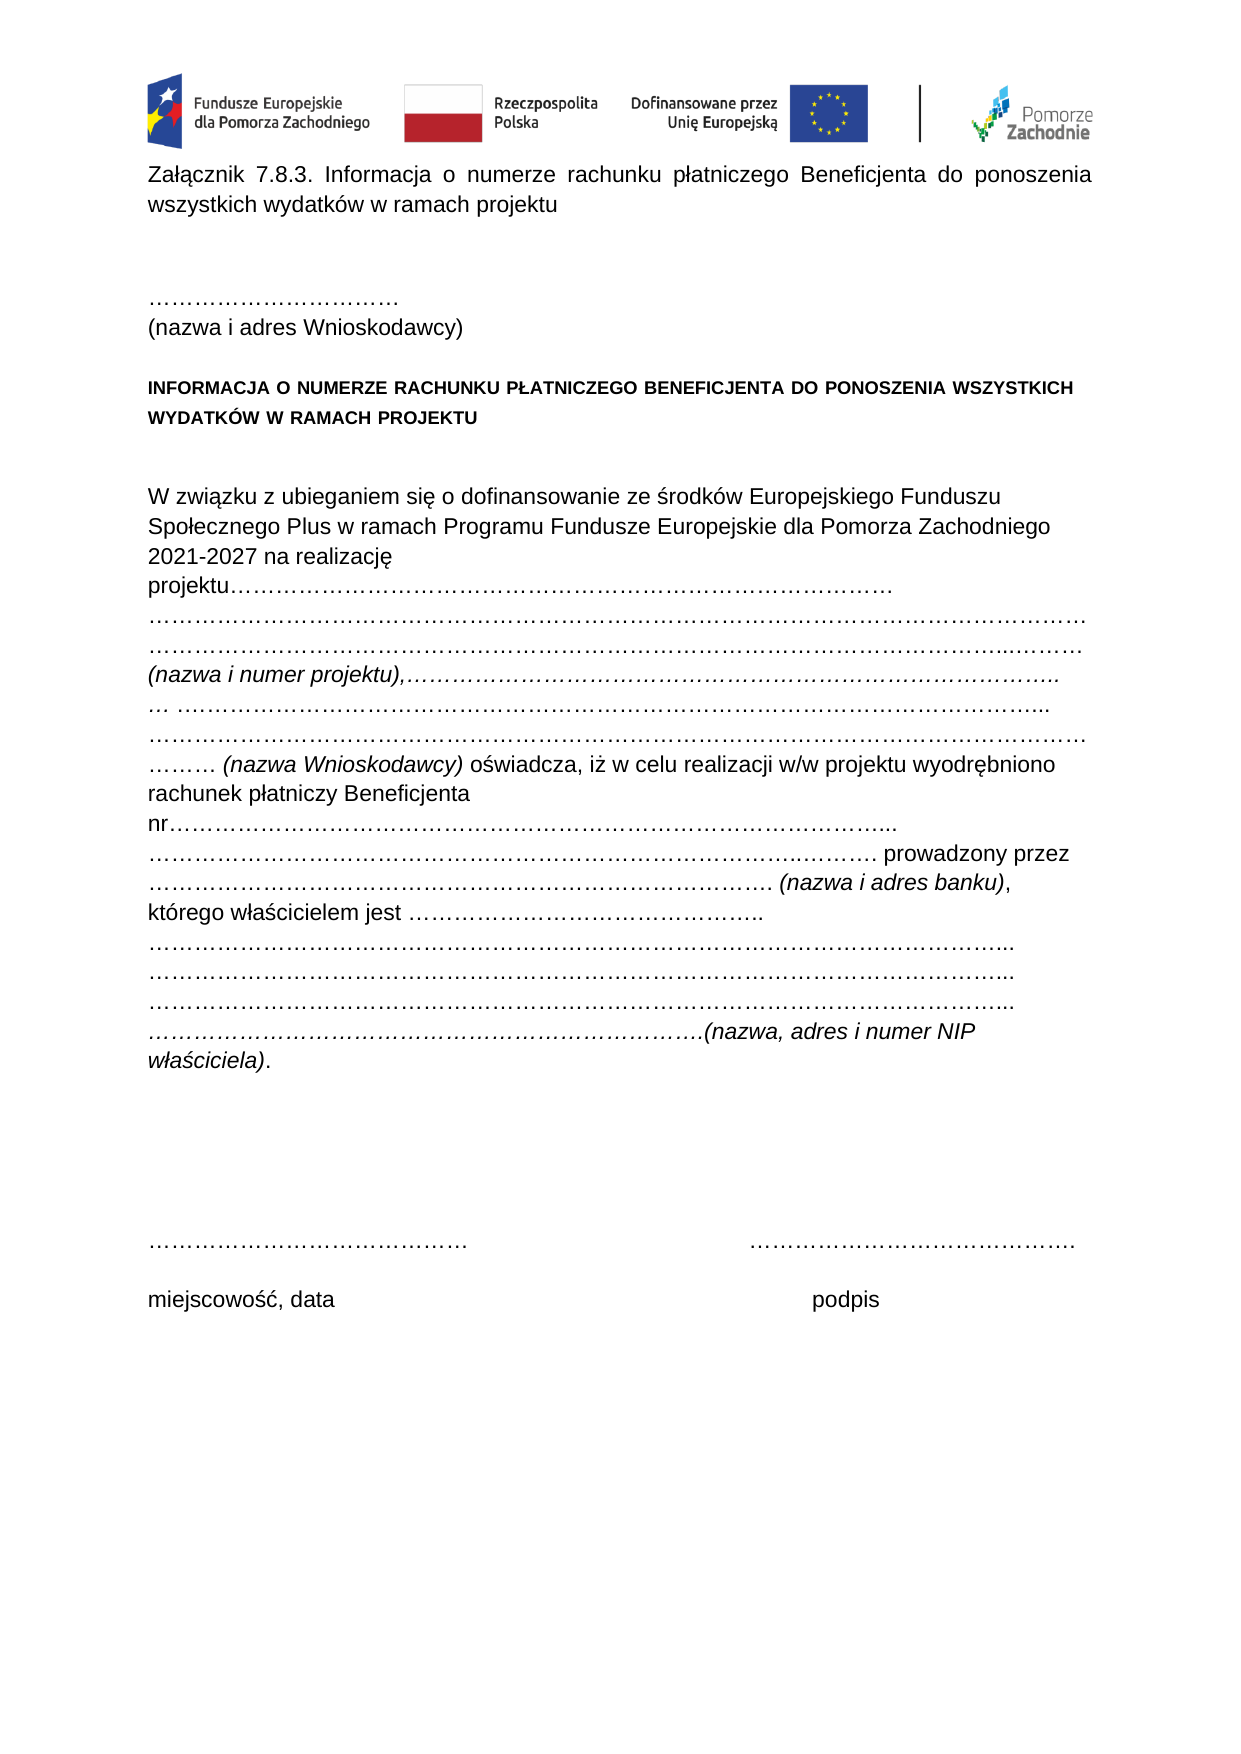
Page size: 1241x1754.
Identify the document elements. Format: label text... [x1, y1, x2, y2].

text …………………………………… ……………………………………. [148, 1227, 1093, 1253]
text …………………………… [148, 284, 1093, 310]
picture [147, 73, 1093, 149]
text informacja o numerze rachunku płatniczego beneficjenta do ponoszenia wszystkich wydatków w ramach projektu [148, 373, 1093, 429]
text miejscowość, data podpis [148, 1286, 1093, 1312]
text (nazwa i adres Wnioskodawcy) [148, 314, 1093, 340]
text Załącznik 7.8.3. Informacja o numerze rachunku płatniczego Beneficjenta do ponoszenia wszystkich wydatków w ramach projektu [148, 161, 1093, 218]
text W związku z ubieganiem się o dofinansowanie ze środków Europejskiego Funduszu Społecznego Plus w ramach Programu Fundusze Europejskie dla Pomorza Zachodniego 2021-2027 na realizację projektu…………………………………………………………………………… …………………………………………………………………………………………………………… …………………………………………………………………………………………………...……… (nazwa i numer projektu),…………………………………………………………………………..… .…………………………………………………………………………………………………...…………………………………………………………………………………………………………………… (nazwa Wnioskodawcy) oświadcza, iż w celu realizacji w/w projektu wyodrębniono rachunek płatniczy Beneficjenta nr…………………………………………………………………………………... …………………………………………………………………………..………. prowadzony przez ………………………………………………………………………. (nazwa i adres banku), którego właścicielem jest ……………………………………….. …………………………………………………………………………………………………...…………………………………………………………………………………………………...…………………………………………………………………………………………………...……………………………………………………………….(nazwa, adres i numer NIP właściciela). [148, 483, 1093, 1074]
